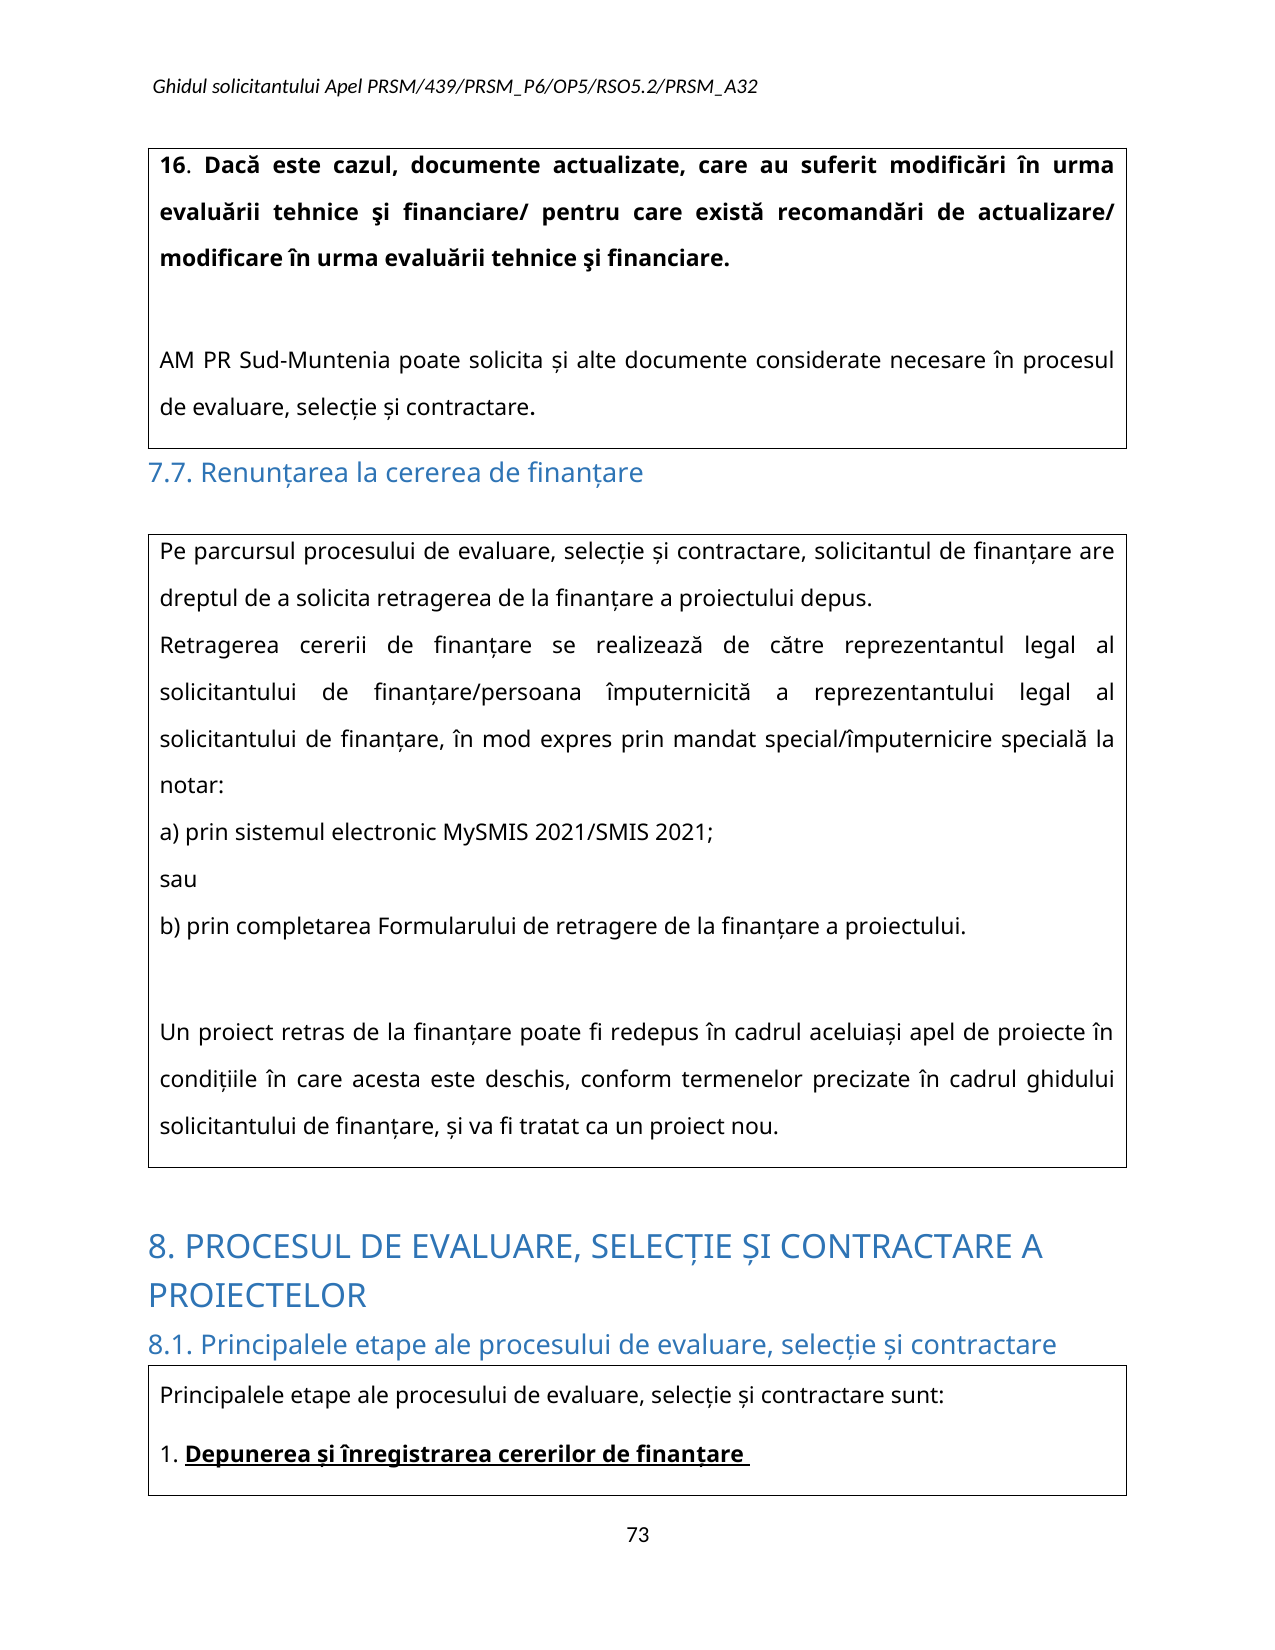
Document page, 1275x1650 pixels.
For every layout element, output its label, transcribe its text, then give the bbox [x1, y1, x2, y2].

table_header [149, 1366, 1126, 1495]
subtitle 8.1. Principalele etape ale procesului de evaluare, selecție și contractare [148, 1325, 1127, 1362]
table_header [149, 149, 1126, 448]
table_header Pe parcursul procesului de evaluare, selecție și contractare, solicitantul de finanțare are dreptul de a solicita retragerea de la finanțare a proiectului depus. Retragerea cererii de finanțare se realizează de către reprezentantul legal al solicitantului de finanțare/persoana împuternicită a reprezentantului legal al solicitantului de finanțare, în mod expres prin mandat special/împuternicire specială la notar: a) prin sistemul electronic MySMIS 2021/SMIS 2021; sau b) prin completarea Formularului de retragere de la finanțare a proiectului. Un proiect retras de la finanțare poate fi redepus în cadrul aceluiași apel de proiecte în condițiile în care acesta este deschis, conform termenelor precizate în cadrul ghidului solicitantului de finanțare, și va fi tratat ca un proiect nou. [149, 535, 1126, 1167]
subtitle 8. PROCESUL DE EVALUARE, SELECȚIE ȘI CONTRACTARE A PROIECTELOR [148, 1223, 1127, 1318]
subtitle 7.7. Renunțarea la cererea de finanțare [148, 453, 1127, 490]
